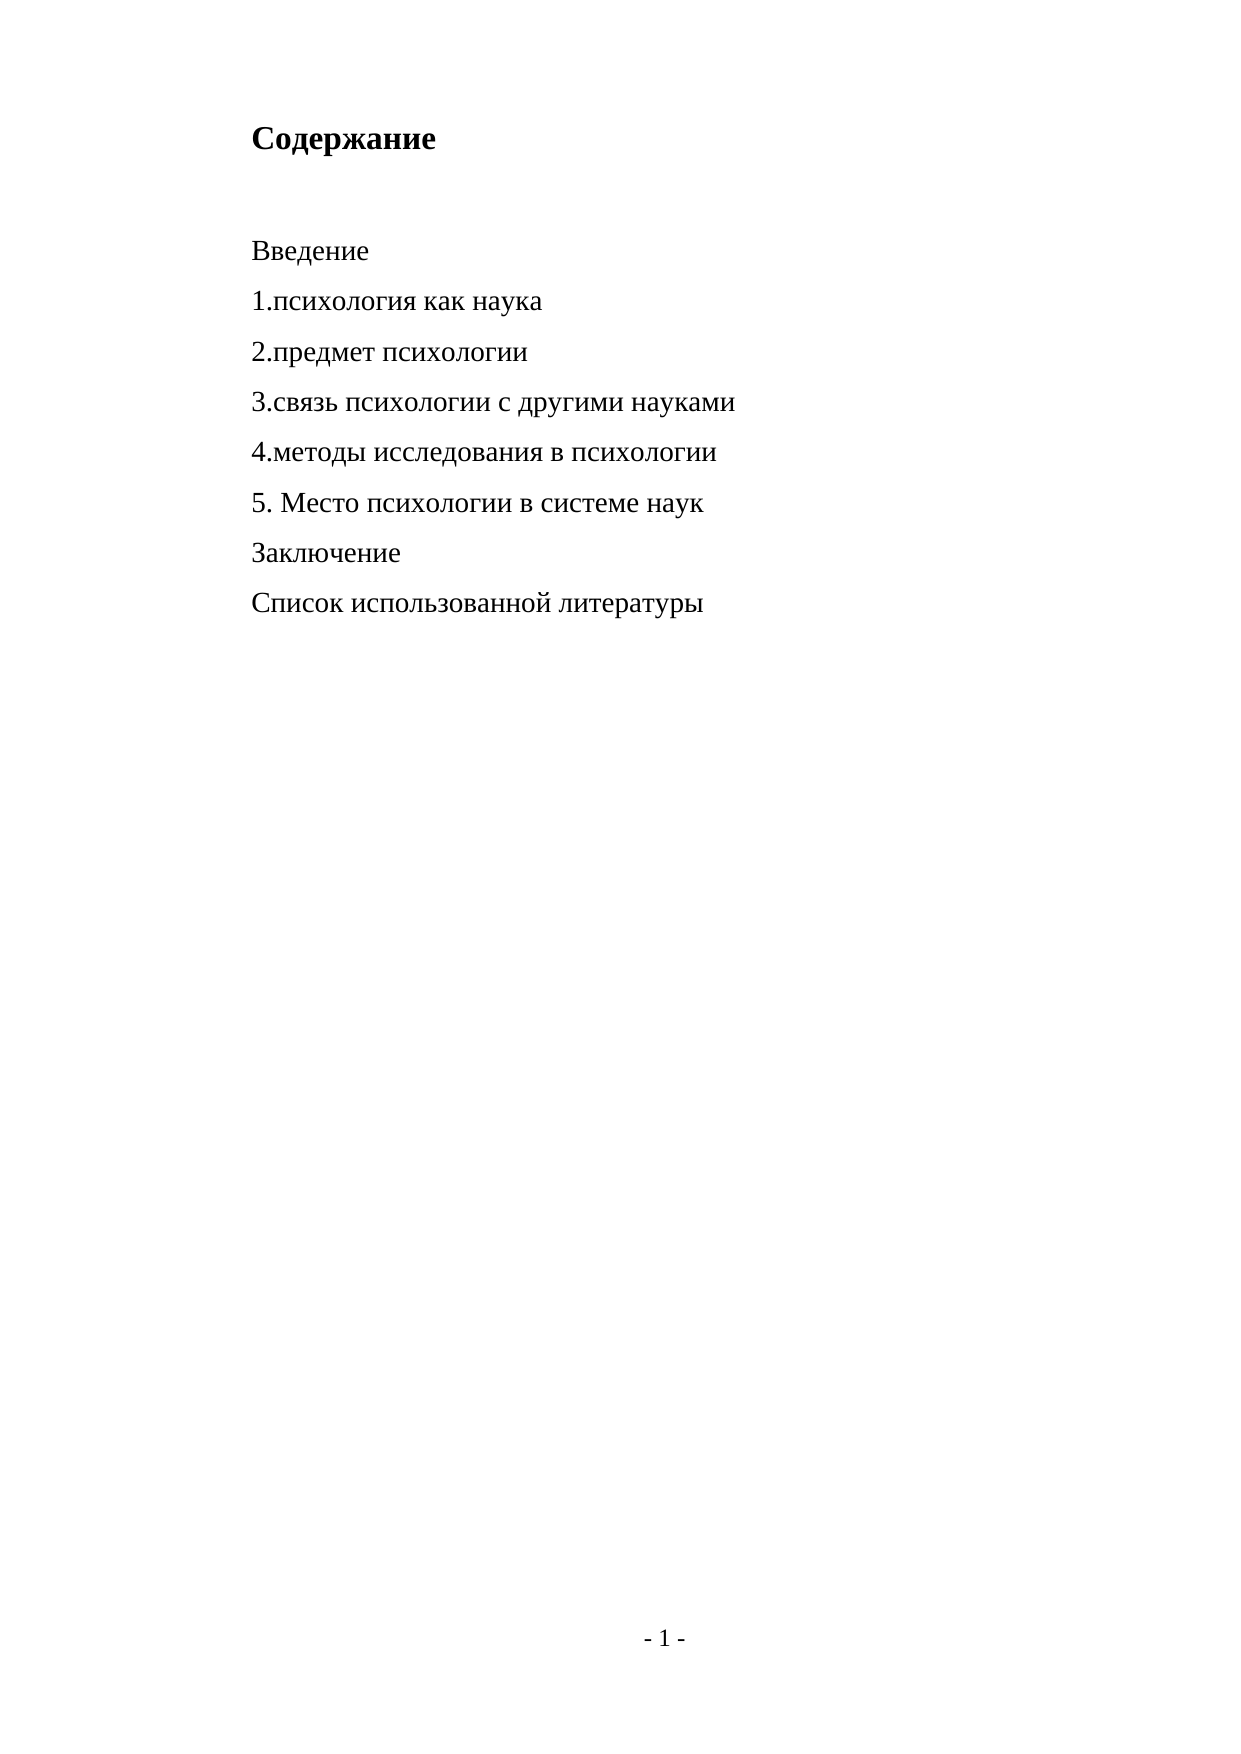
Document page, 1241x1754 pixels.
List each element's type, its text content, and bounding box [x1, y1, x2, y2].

text 3.связь психологии с другими науками [177, 384, 1152, 418]
subtitle 4.методы исследования в психологии [177, 434, 1152, 468]
text Введение [177, 233, 1152, 267]
text 1.психология как наука [177, 283, 1152, 317]
text 5. Место психологии в системе наук [177, 485, 1152, 518]
text Заключение [177, 535, 1152, 568]
text Содержание [177, 118, 1152, 156]
text 2.предмет психологии [177, 334, 1152, 367]
text Список использованной литературы [177, 585, 1152, 619]
